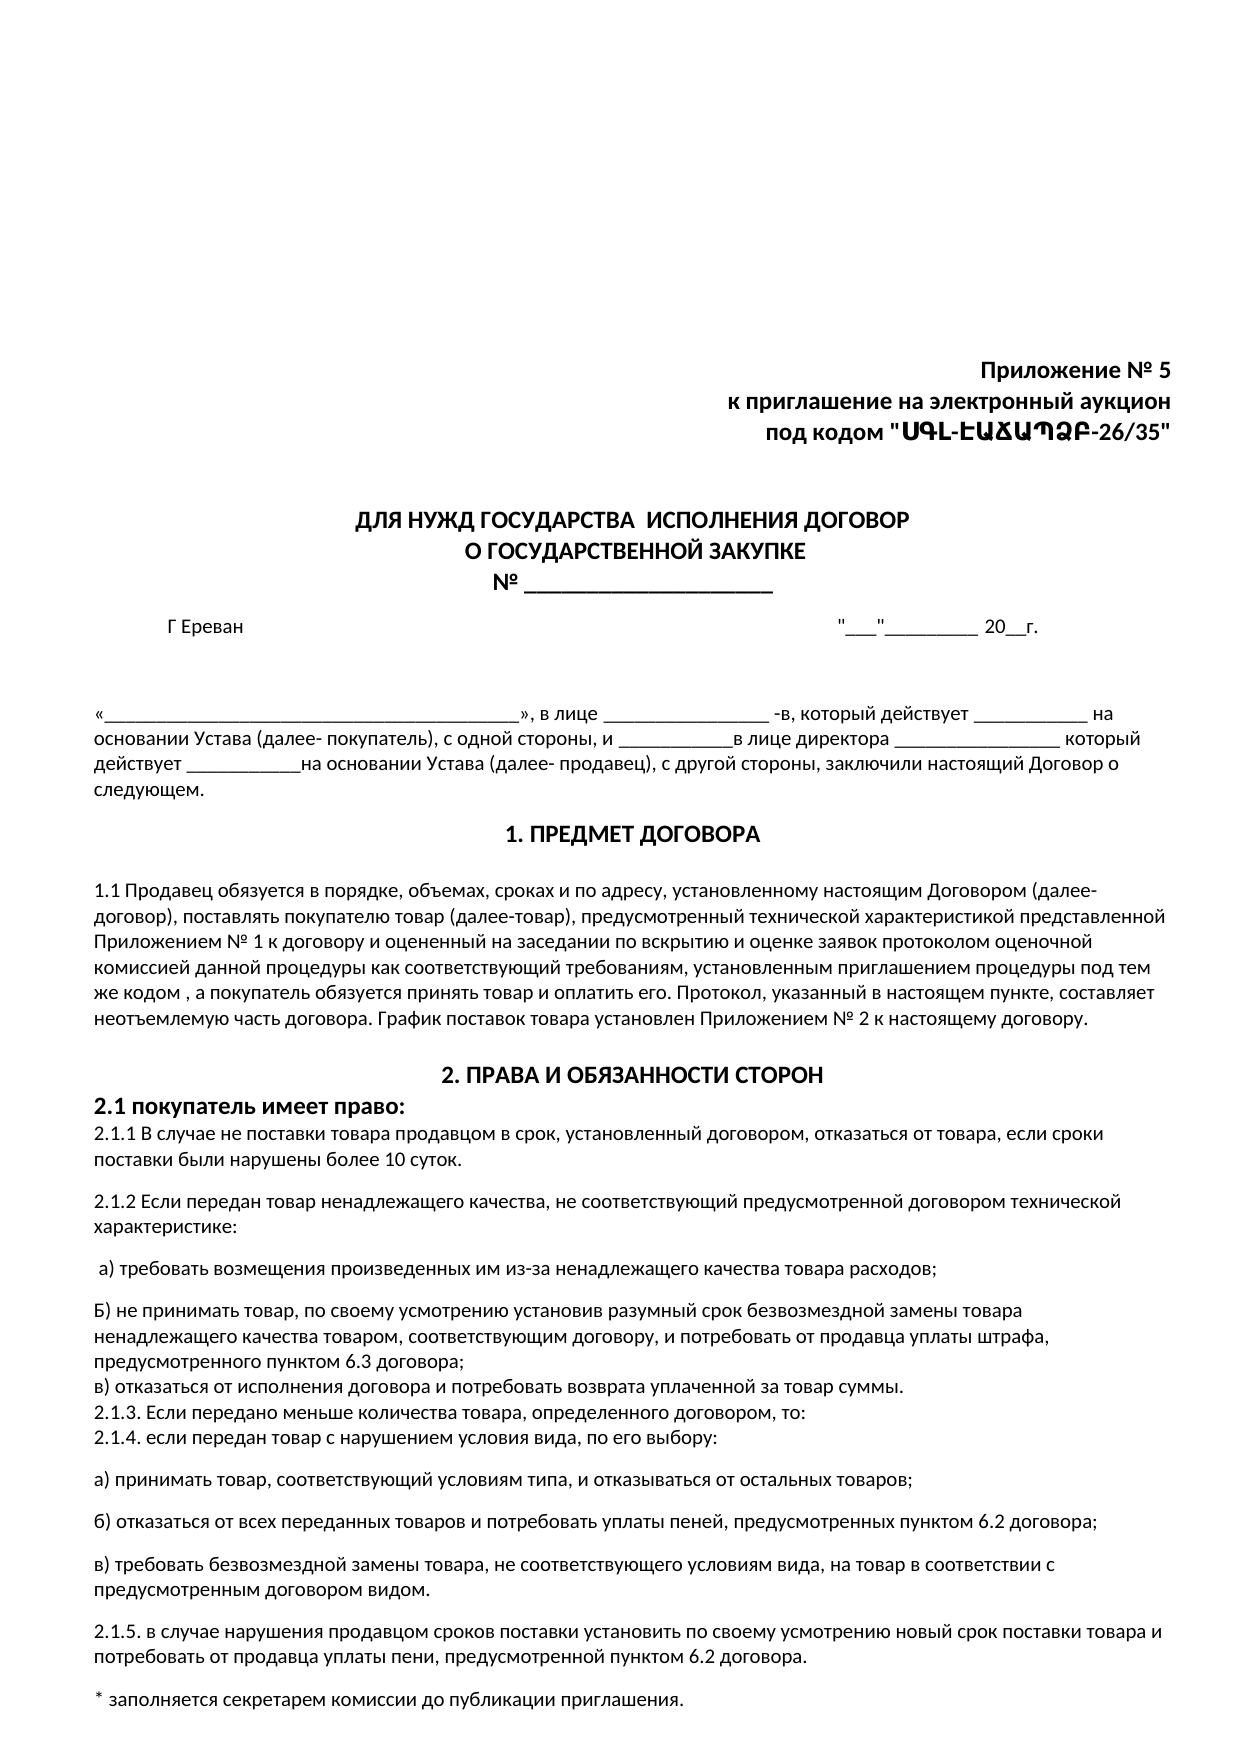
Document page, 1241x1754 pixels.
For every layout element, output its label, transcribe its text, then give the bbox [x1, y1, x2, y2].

text «________________________________________», в лице ________________ -в, который действует ___________ на основании Устава (далее- покупатель), с одной стороны, и ___________в лице директора ________________ который действует ___________на основании Устава (далее- продавец), с другой стороны, заключили настоящий Договор о следующем. [94, 700, 1171, 801]
text под кодом "ՍԳԼ-ԷԱՃԱՊՁԲ-26/35" [94, 416, 1171, 446]
text 1.1 Продавец обязуется в порядке, объемах, сроках и по адресу, установленному настоящим Договором (далее-договор), поставлять покупателю товар (далее-товар), предусмотренный технической характеристикой представленной Приложением № 1 к договору и оцененный на заседании по вскрытию и оценке заявок протоколом оценочной комиссией данной процедуры как соответствующий требованиям, установленным приглашением процедуры под тем же кодом , а покупатель обязуется принять товар и оплатить его. Протокол, указанный в настоящем пункте, составляет неотъемлемую часть договора. График поставок товара установлен Приложением № 2 к настоящему договору. [94, 878, 1171, 1030]
list 2. ПРАВА И ОБЯЗАННОСТИ СТОРОН [94, 1059, 1171, 1090]
list 2.1.1 В случае не поставки товара продавцом в срок, установленный договором, отказаться от товара, если сроки поставки были нарушены более 10 суток. [94, 1120, 1171, 1171]
text 1. ПРЕДМЕТ ДОГОВОРА [94, 818, 1171, 848]
text 2.1.3. Если передано меньше количества товара, определенного договором, то: [94, 1399, 1171, 1424]
list 2.1.2 Если передан товар ненадлежащего качества, не соответствующий предусмотренной договором технической характеристике: [94, 1188, 1171, 1239]
table_header "___"_________ 20__г. [566, 613, 1050, 655]
text О ГОСУДАРСТВЕННОЙ ЗАКУПКЕ [94, 535, 1171, 566]
text * заполняется секретарем комиссии до публикации приглашения. [94, 1686, 1171, 1711]
list б) отказаться от всех переданных товаров и потребовать уплаты пеней, предусмотренных пунктом 6.2 договора; [94, 1509, 1171, 1534]
list Б) не принимать товар, по своему усмотрению установив разумный срок безвозмездной замены товара ненадлежащего качества товаром, соответствующим договору, и потребовать от продавца уплаты штрафа, предусмотренного пунктом 6.3 договора; [94, 1297, 1171, 1374]
text в) отказаться от исполнения договора и потребовать возврата уплаченной за товар суммы. [94, 1374, 1171, 1399]
text № ____________________ [94, 566, 1171, 596]
text Приложение № 5 [94, 354, 1171, 385]
table_header Г Ереван [83, 613, 566, 655]
list 2.1.4. если передан товар с нарушением условия вида, по его выбору: [94, 1424, 1171, 1450]
list а) требовать возмещения произведенных им из-за ненадлежащего качества товара расходов; [94, 1255, 1171, 1281]
list а) принимать товар, соответствующий условиям типа, и отказываться от остальных товаров; [94, 1467, 1171, 1492]
text 2.1 покупатель имеет право: [94, 1090, 1171, 1120]
list в) требовать безвозмездной замены товара, не соответствующего условиям вида, на товар в соответствии с предусмотренным договором видом. [94, 1551, 1171, 1602]
text ДЛЯ НУЖД ГОСУДАРСТВА ИСПОЛНЕНИЯ ДОГОВОР [94, 505, 1171, 535]
list 2.1.5. в случае нарушения продавцом сроков поставки установить по своему усмотрению новый срок поставки товара и потребовать от продавца уплаты пени, предусмотренной пунктом 6.2 договора. [94, 1618, 1171, 1669]
text к приглашение на электронный аукцион [94, 385, 1171, 416]
